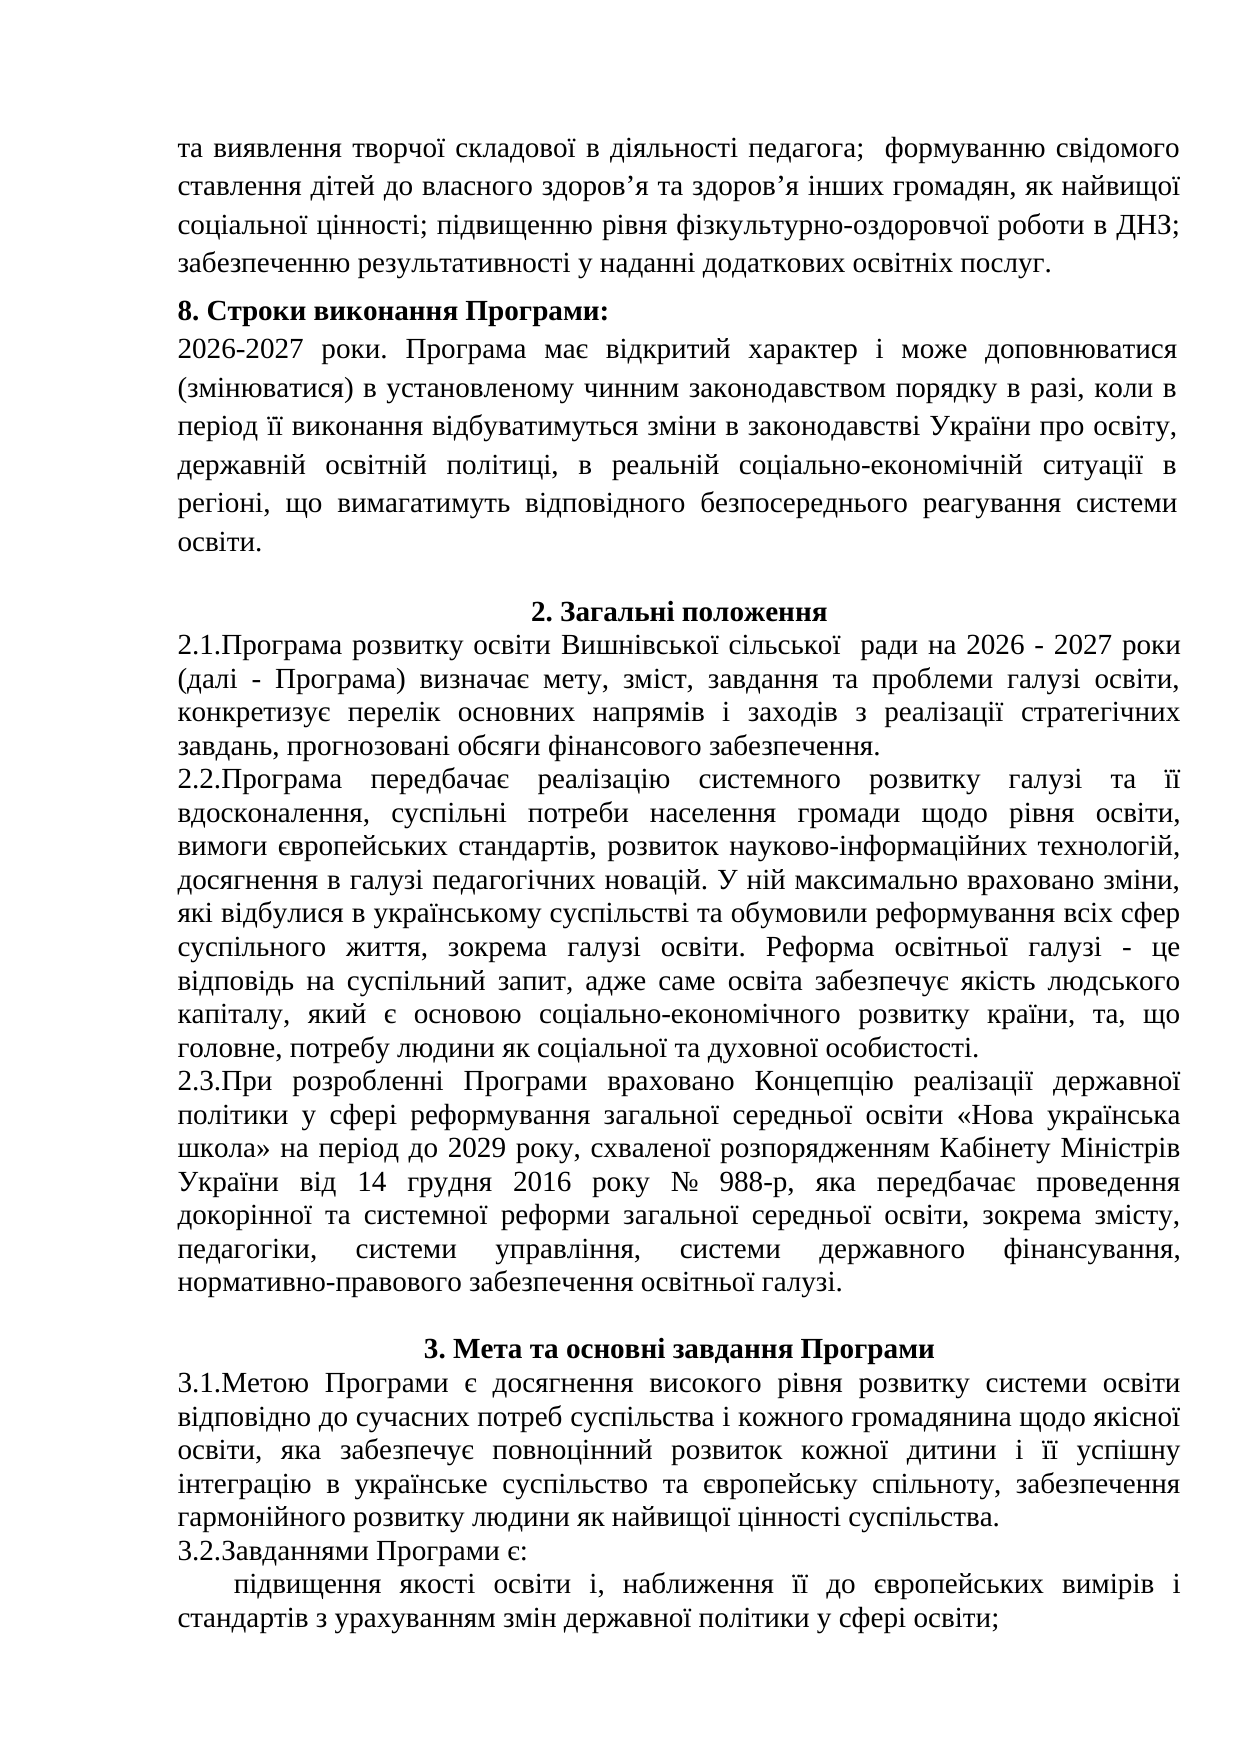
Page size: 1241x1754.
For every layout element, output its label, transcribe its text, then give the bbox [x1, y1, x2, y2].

text 2026-2027 роки. Програма має відкритий характер і може доповнюватися (змінюватися) в установленому чинним законодавством порядку в разі, коли в період її виконання відбуватимуться зміни в законодавстві України про освіту, державній освітній політиці, в реальній соціально-економічній ситуації в регіоні, що вимагатимуть відповідного безпосереднього реагування системи освіти. [177, 331, 1178, 557]
text 3. Мета та основні завдання Програми [177, 1332, 1181, 1365]
text 8. Строки виконання Програми: [177, 293, 1178, 326]
text 3.1.Метою Програми є досягнення високого рівня розвитку системи освіти відповідно до сучасних потреб суспільства і кожного громадянина щодо якісної освіти, яка забезпечує повноцінний розвиток кожної дитини і її успішну інтеграцію в українське суспільство та європейську спільноту, забезпечення гармонійного розвитку людини як найвищої цінності суспільства. [177, 1365, 1181, 1533]
text 2. Загальні положення [177, 594, 1181, 627]
text 3.2.Завданнями Програми є: [177, 1533, 1181, 1566]
text 2.2.Програма передбачає реалізацію системного розвитку галузі та її вдосконалення, суспільні потреби населення громади щодо рівня освіти, вимоги європейських стандартів, розвиток науково-інформаційних технологій, досягнення в галузі педагогічних новацій. У ній максимально враховано зміни, які відбулися в українському суспільстві та обумовили реформування всіх сфер суспільного життя, зокрема галузі освіти. Реформа освітньої галузі - це відповідь на суспільний запит, адже саме освіта забезпечує якість людського капіталу, який є основою соціально-економічного розвитку країни, та, що головне, потребу людини як соціальної та духовної особистості. [177, 761, 1181, 1063]
text 2.3.При розробленні Програми враховано Концепцію реалізації державної політики у сфері реформування загальної середньої освіти «Нова українська школа» на період до 2029 року, схваленої розпорядженням Кабінету Міністрів України від 14 грудня 2016 року № 988-р, яка передбачає проведення докорінної та системної реформи загальної середньої освіти, зокрема змісту, педагогіки, системи управління, системи державного фінансування, нормативно-правового забезпечення освітньої галузі. [177, 1063, 1181, 1298]
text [177, 130, 1181, 279]
text підвищення якості освіти і, наближення її до європейських вимірів і стандартів з урахуванням змін державної політики у сфері освіти; [177, 1566, 1181, 1633]
text 2.1.Програма розвитку освіти Вишнівської сільської ради на 2026 - 2027 роки (далі - Програма) визначає мету, зміст, завдання та проблеми галузі освіти, конкретизує перелік основних напрямів і заходів з реалізації стратегічних завдань, прогнозовані обсяги фінансового забезпечення. [177, 627, 1181, 761]
